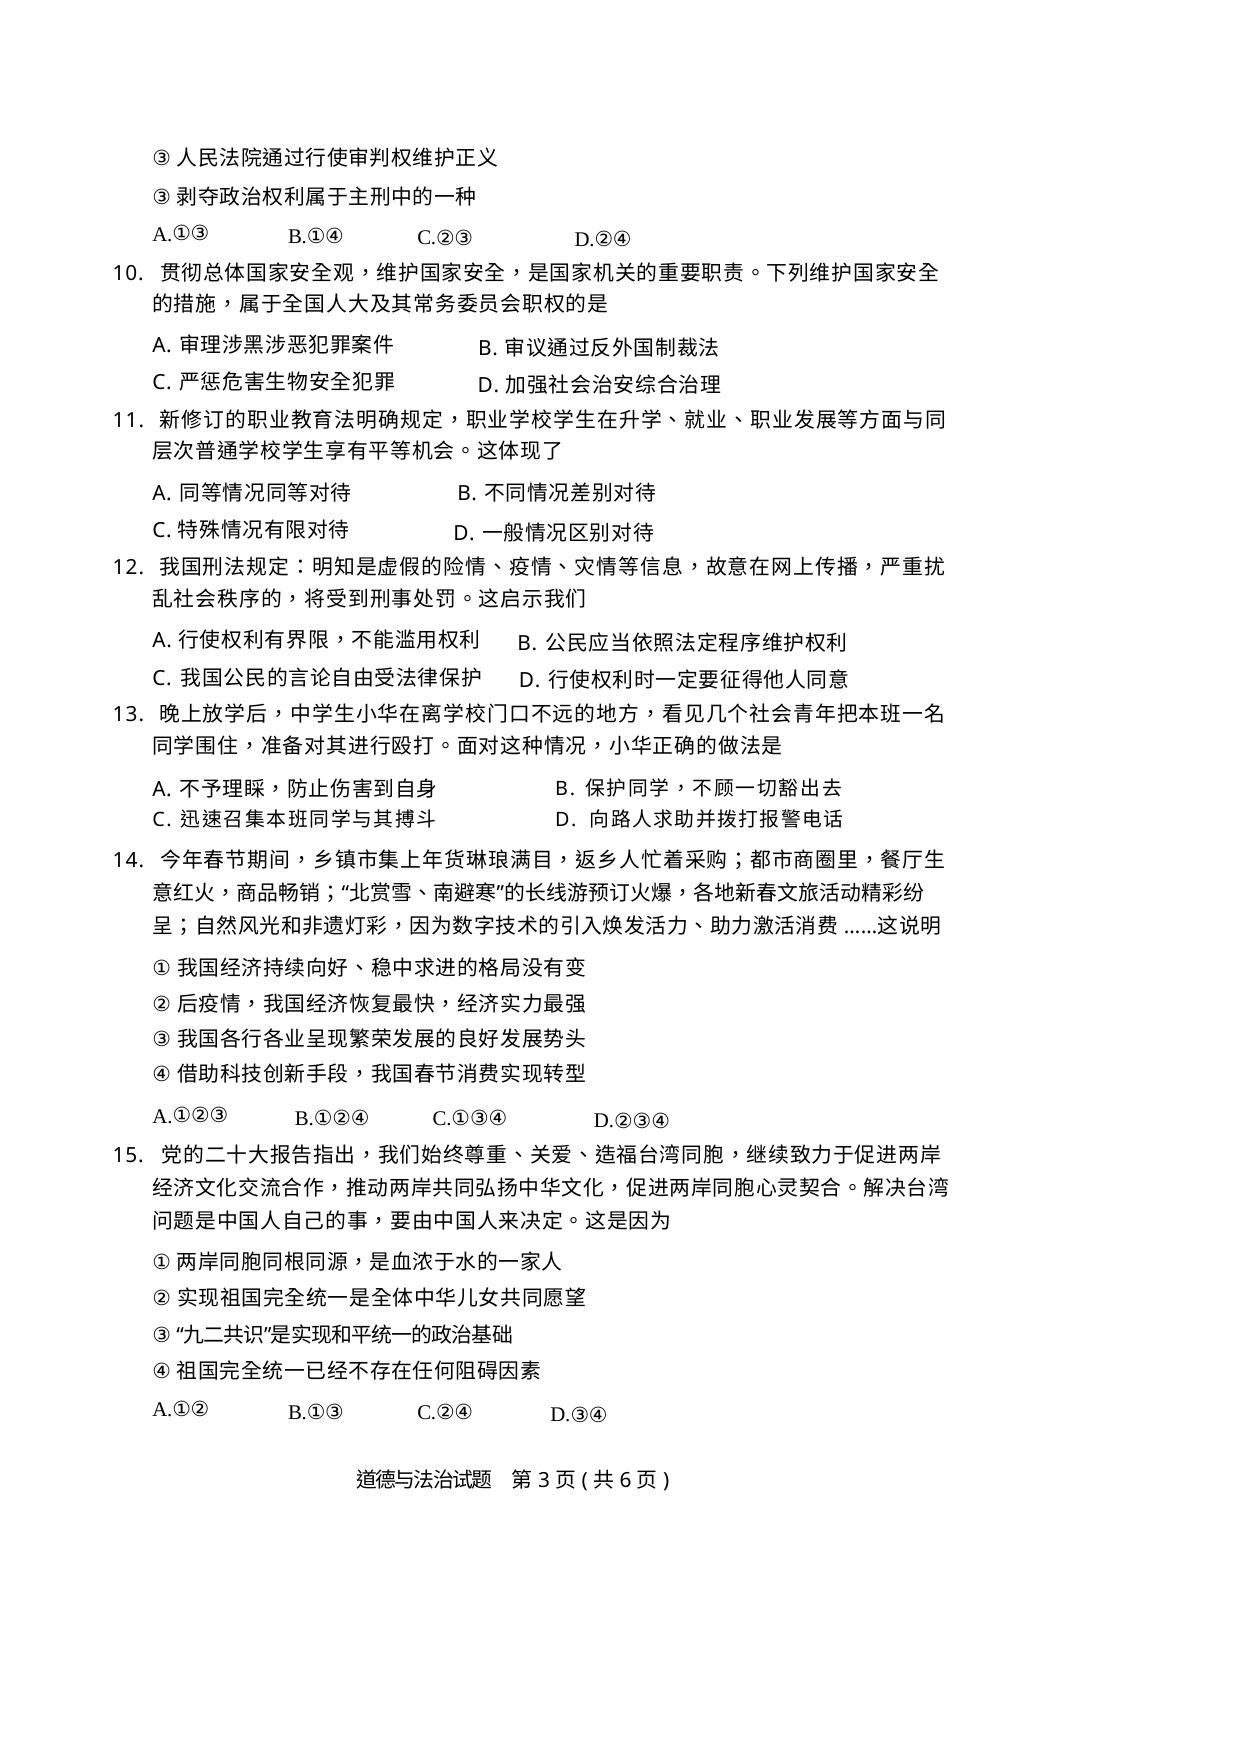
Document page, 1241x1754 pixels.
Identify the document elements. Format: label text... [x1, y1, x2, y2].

text 道德与法治试题 第 3 页 ( 共 6 页 ) [356, 1467, 1054, 1492]
text ③ 人民法院通过行使审判权维护正义 [152, 145, 1054, 171]
table_header A. 不予理睬，防止伤害到自身 [152, 775, 500, 802]
text ① 两岸同胞同根同源，是血浓于水的一家人 [152, 1249, 1054, 1274]
table_cell D. 向路人求助并拨打报警电话 [500, 803, 850, 830]
text 15. 党的二十大报告指出，我们始终尊重、关爱、造福台湾同胞，继续致力于促进两岸 经济文化交流合作，推动两岸共同弘扬中华文化，促进两岸同胞心灵契合。解决台湾 问题是中国人自己的事，要由中国人来决定。这是因为 [112, 1140, 954, 1235]
text ③ “九二共识”是实现和平统一的政治基础 [152, 1322, 1054, 1347]
text 12. 我国刑法规定：明知是虚假的险情、疫情、灾情等信息，故意在网上传播，严重扰 乱社会秩序的，将受到刑事处罚。这启示我们 [112, 552, 954, 612]
text 13. 晚上放学后，中学生小华在离学校门口不远的地方，看见几个社会青年把本班一名 同学围住，准备对其进行殴打。面对这种情况，小华正确的做法是 [112, 699, 953, 760]
text ② 实现祖国完全统一是全体中华儿女共同愿望 [152, 1285, 1054, 1311]
text ④ 祖国完全统一已经不存在任何阻碍因素 [152, 1358, 1054, 1384]
text ① 我国经济持续向好、稳中求进的格局没有变 [152, 955, 1054, 981]
text ④ 借助科技创新手段，我国春节消费实现转型 [152, 1061, 1054, 1087]
text 11. 新修订的职业教育法明确规定，职业学校学生在升学、就业、职业发展等方面与同 层次普通学校学生享有平等机会。这体现了 [112, 405, 955, 465]
text 14. 今年春节期间，乡镇市集上年货琳琅满目，返乡人忙着采购；都市商圈里，餐厅生 意红火，商品畅销；“北赏雪、南避寒”的长线游预订火爆，各地新春文旅活动精彩纷 呈；自然风光和非遗灯彩，因为数字技术的引入焕发活力、助力激活消费 ……这说明 [112, 845, 954, 940]
text C. 特殊情况有限对待 D. 一般情况区别对待 [152, 515, 1054, 545]
text A. 行使权利有界限，不能滥用权利 B. 公民应当依照法定程序维护权利 [152, 626, 1054, 655]
text C. 严惩危害生物安全犯罪 D. 加强社会治安综合治理 [152, 366, 1054, 397]
text A.①②③ B.①②④ C.①③④ D.②③④ [152, 1100, 1054, 1132]
text 10. 贯彻总体国家安全观，维护国家安全，是国家机关的重要职责。下列维护国家安全 的措施，属于全国人大及其常务委员会职权的是 [112, 258, 947, 318]
text C. 我国公民的言论自由受法律保护 D. 行使权利时一定要征得他人同意 [152, 663, 1054, 692]
text A. 审理涉黑涉恶犯罪案件 B. 审议通过反外国制裁法 [152, 330, 1054, 360]
text ② 后疫情，我国经济恢复最快，经济实力最强 [152, 991, 1054, 1016]
table_cell C. 迅速召集本班同学与其搏斗 [152, 803, 500, 830]
text A. 同等情况同等对待 B. 不同情况差别对待 [152, 480, 1054, 506]
text ③ 我国各行各业呈现繁荣发展的良好发展势头 [152, 1026, 1054, 1052]
text ③ 剥夺政治权利属于主刑中的一种 [152, 184, 1054, 209]
table_header B. 保护同学，不顾一切豁出去 [500, 775, 850, 802]
text A.①② B.①③ C.②④ D.③④ [152, 1395, 1054, 1425]
text A.①③ B.①④ C.②③ D.②④ [152, 218, 1054, 250]
